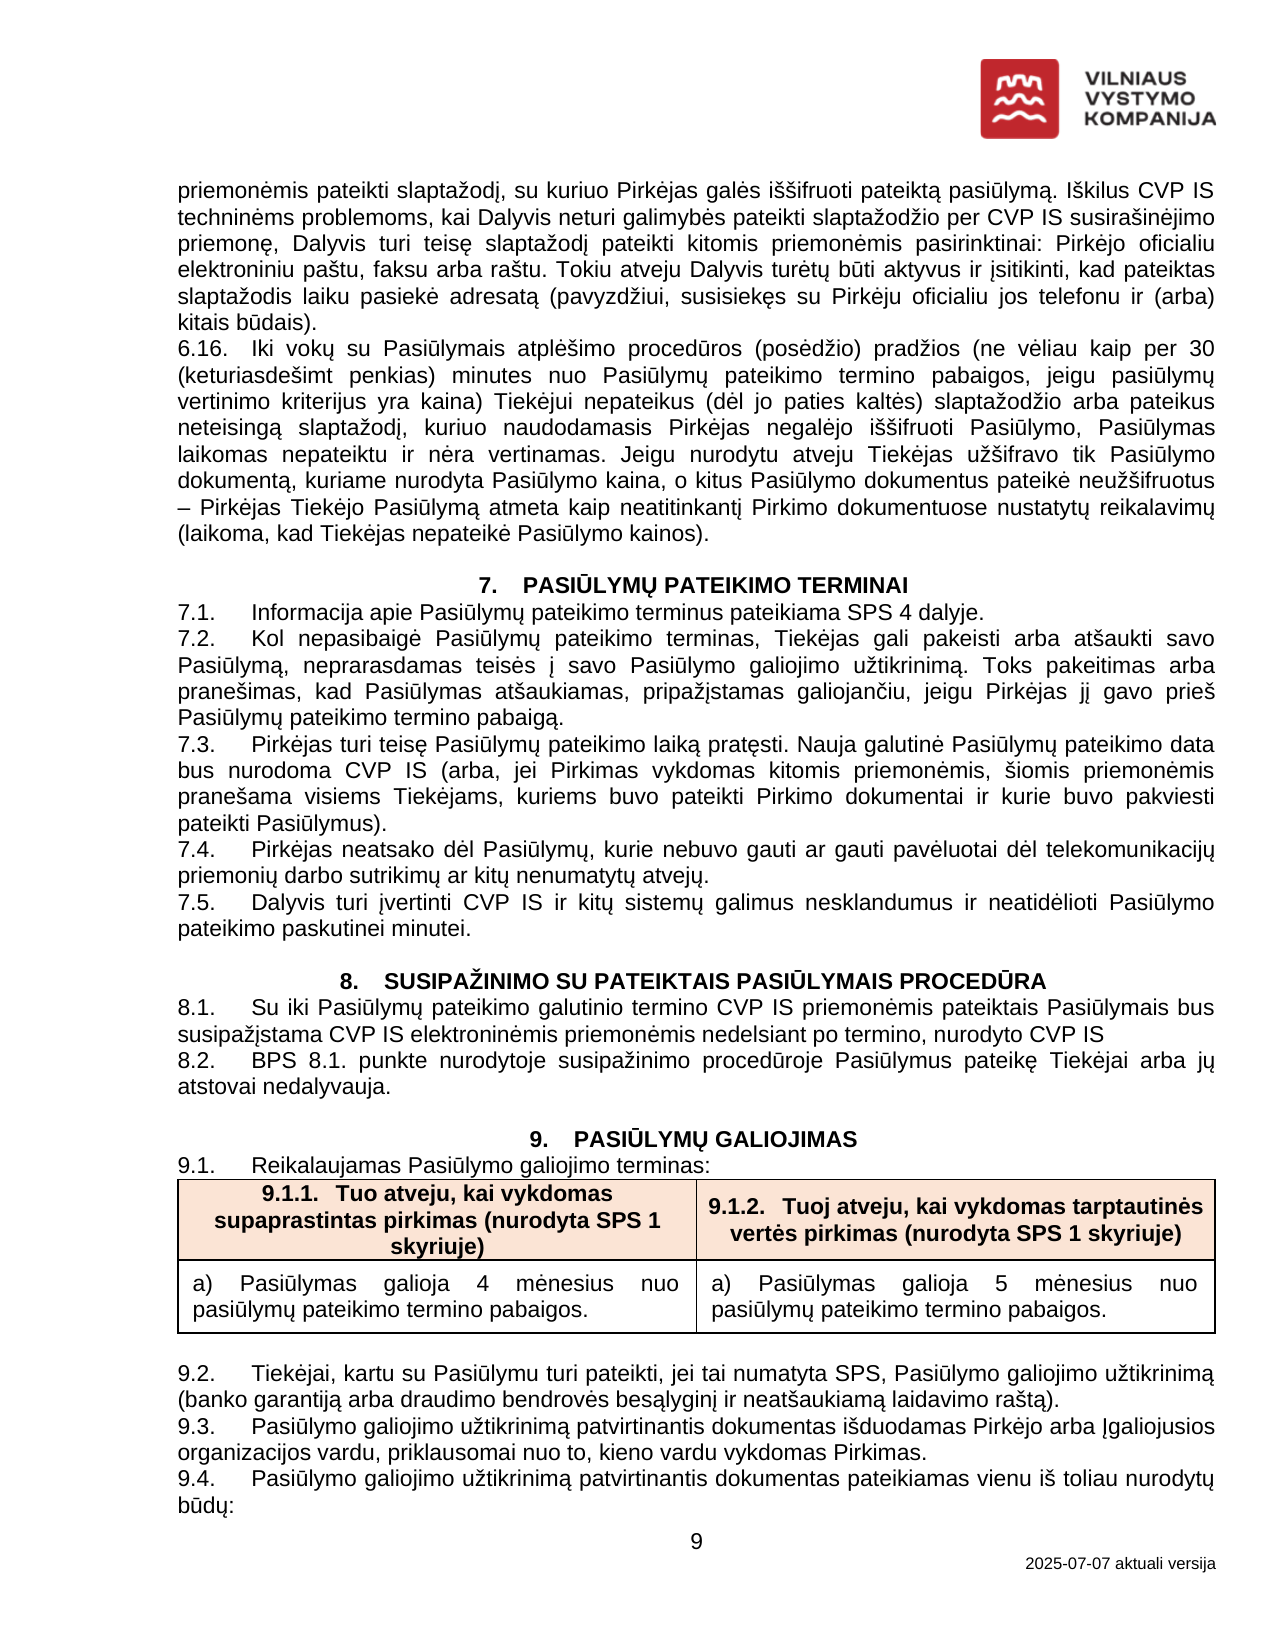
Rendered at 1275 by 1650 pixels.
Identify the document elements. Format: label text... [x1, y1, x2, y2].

list Tiekėjai, kartu su Pasiūlymu turi pateikti, jei tai numatyta SPS, Pasiūlymo galiojimo užtikrinimą (banko garantiją arba draudimo bendrovės besąlyginį ir neatšaukiamą laidavimo raštą). [177, 1360, 1216, 1413]
list BPS 8.1. punkte nurodytoje susipažinimo procedūroje Pasiūlymus pateikę Tiekėjai arba jų atstovai nedalyvauja. [177, 1047, 1216, 1099]
picture [980, 59, 1217, 139]
list SUSIPAŽINIMO SU PATEIKTAIS PASIŪLYMAIS PROCEDŪRA [177, 968, 1216, 994]
table_cell a) Pasiūlymas galioja 5 mėnesius nuo pasiūlymų pateikimo termino pabaigos. [697, 1261, 1214, 1332]
list Reikalaujamas Pasiūlymo galiojimo terminas: [177, 1152, 1216, 1179]
list PASIŪLYMŲ GALIOJIMAS [177, 1126, 1216, 1152]
list Pirkėjas turi teisę Pasiūlymų pateikimo laiką pratęsti. Nauja galutinė Pasiūlymų pateikimo data bus nurodoma CVP IS (arba, jei Pirkimas vykdomas kitomis priemonėmis, šiomis priemonėmis pranešama visiems Tiekėjams, kuriems buvo pateikti Pirkimo dokumentai ir kurie buvo pakviesti pateikti Pasiūlymus). [177, 731, 1216, 836]
list Informacija apie Pasiūlymų pateikimo terminus pateikiama SPS 4 dalyje. [177, 599, 1216, 625]
list Pasiūlymo galiojimo užtikrinimą patvirtinantis dokumentas išduodamas Pirkėjo arba Įgaliojusios organizacijos vardu, priklausomai nuo to, kieno vardu vykdomas Pirkimas. [177, 1413, 1216, 1465]
list Pirkėjas neatsako dėl Pasiūlymų, kurie nebuvo gauti ar gauti pavėluotai dėl telekomunikacijų priemonių darbo sutrikimų ar kitų nenumatytų atvejų. [177, 836, 1216, 889]
list Su iki Pasiūlymų pateikimo galutinio termino CVP IS priemonėmis pateiktais Pasiūlymais bus susipažįstama CVP IS elektroninėmis priemonėmis nedelsiant po termino, nurodyto CVP IS [177, 994, 1216, 1047]
table_header Tuo atveju, kai vykdomas supaprastintas pirkimas (nurodyta SPS 1 skyriuje) [179, 1180, 696, 1259]
list Dalyvis turi įvertinti CVP IS ir kitų sistemų galimus nesklandumus ir neatidėlioti Pasiūlymo pateikimo paskutinei minutei. [177, 889, 1216, 941]
list PASIŪLYMŲ PATEIKIMO TERMINAI [177, 572, 1216, 599]
table_cell a) Pasiūlymas galioja 4 mėnesius nuo pasiūlymų pateikimo termino pabaigos. [179, 1261, 696, 1332]
list Pasiūlymo galiojimo užtikrinimą patvirtinantis dokumentas pateikiamas vienu iš toliau nurodytų būdų: [177, 1465, 1216, 1518]
list Iki vokų su Pasiūlymais atplėšimo procedūros (posėdžio) pradžios (ne vėliau kaip per 30 (keturiasdešimt penkias) minutes nuo Pasiūlymų pateikimo termino pabaigos, jeigu pasiūlymų vertinimo kriterijus yra kaina) Tiekėjui nepateikus (dėl jo paties kaltės) slaptažodžio arba pateikus neteisingą slaptažodį, kuriuo naudodamasis Pirkėjas negalėjo iššifruoti Pasiūlymo, Pasiūlymas laikomas nepateiktu ir nėra vertinamas. Jeigu nurodytu atveju Tiekėjas užšifravo tik Pasiūlymo dokumentą, kuriame nurodyta Pasiūlymo kaina, o kitus Pasiūlymo dokumentus pateikė neužšifruotus – Pirkėjas Tiekėjo Pasiūlymą atmeta kaip neatitinkantį Pirkimo dokumentuose nustatytų reikalavimų (laikoma, kad Tiekėjas nepateikė Pasiūlymo kainos). [177, 335, 1216, 546]
list Kol nepasibaigė Pasiūlymų pateikimo terminas, Tiekėjas gali pakeisti arba atšaukti savo Pasiūlymą, neprarasdamas teisės į savo Pasiūlymo galiojimo užtikrinimą. Toks pakeitimas arba pranešimas, kad Pasiūlymas atšaukiamas, pripažįstamas galiojančiu, jeigu Pirkėjas jį gavo prieš Pasiūlymų pateikimo termino pabaigą. [177, 625, 1216, 731]
table_header Tuoj atveju, kai vykdomas tarptautinės vertės pirkimas (nurodyta SPS 1 skyriuje) [697, 1180, 1214, 1259]
